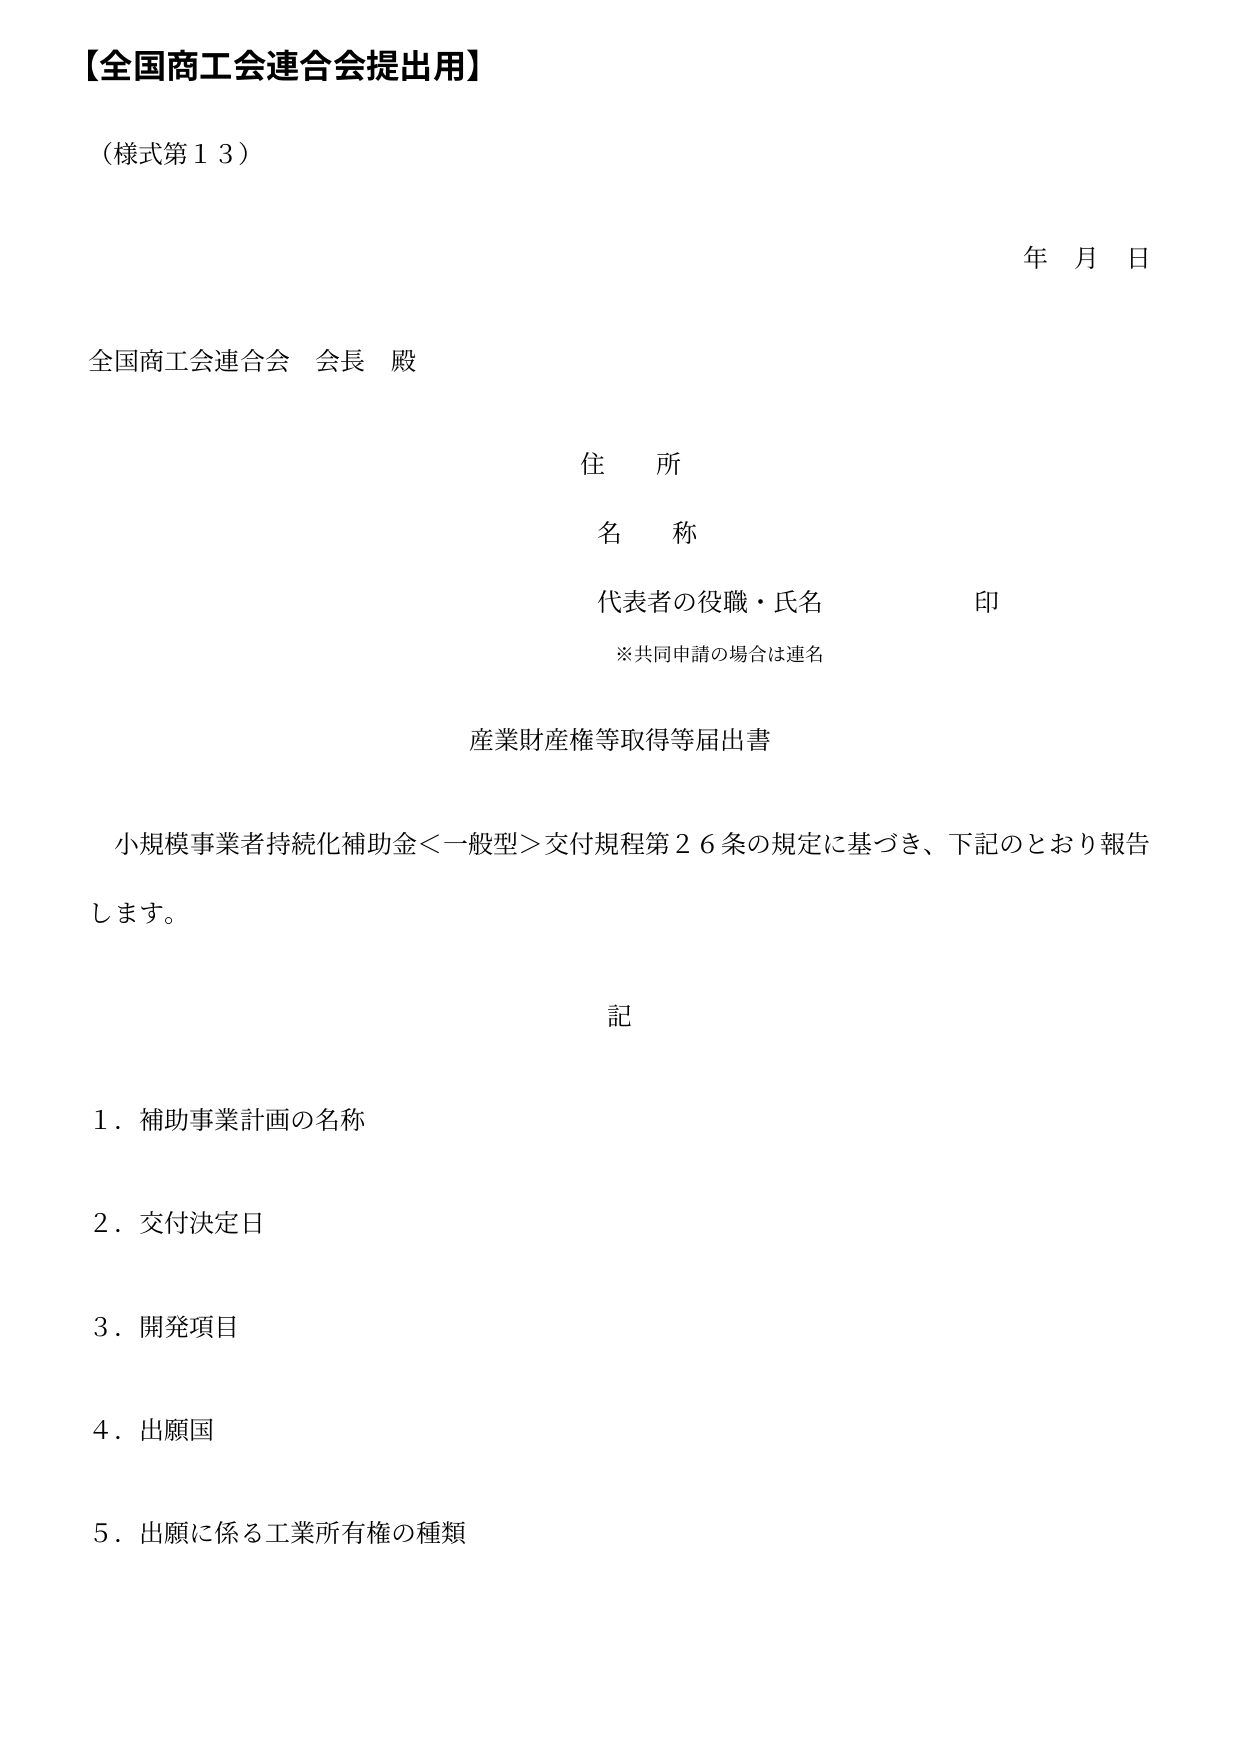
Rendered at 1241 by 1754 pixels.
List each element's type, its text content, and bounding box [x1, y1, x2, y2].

text １．補助事業計画の名称 [89, 1084, 1152, 1153]
text ４．出願国 [89, 1394, 1152, 1463]
text ３．開発項目 [89, 1291, 1152, 1360]
text ２．交付決定日 [89, 1187, 1152, 1256]
text 全国商工会連合会 会長 殿 [89, 325, 1152, 394]
text ※共同申請の場合は連名 [89, 636, 1152, 670]
text ５．出願に係る工業所有権の種類 [89, 1498, 1152, 1567]
text 代表者の役職・氏名 印 [89, 567, 1152, 636]
text 住 所 [89, 429, 1152, 498]
text 産業財産権等取得等届出書 [89, 704, 1152, 773]
text 小規模事業者持続化補助金＜一般型＞交付規程第２６条の規定に基づき、下記のとおり報告します。 [89, 808, 1152, 946]
text 記 [89, 980, 1152, 1049]
text 名 称 [89, 498, 1152, 567]
text 年 月 日 [89, 222, 1152, 291]
